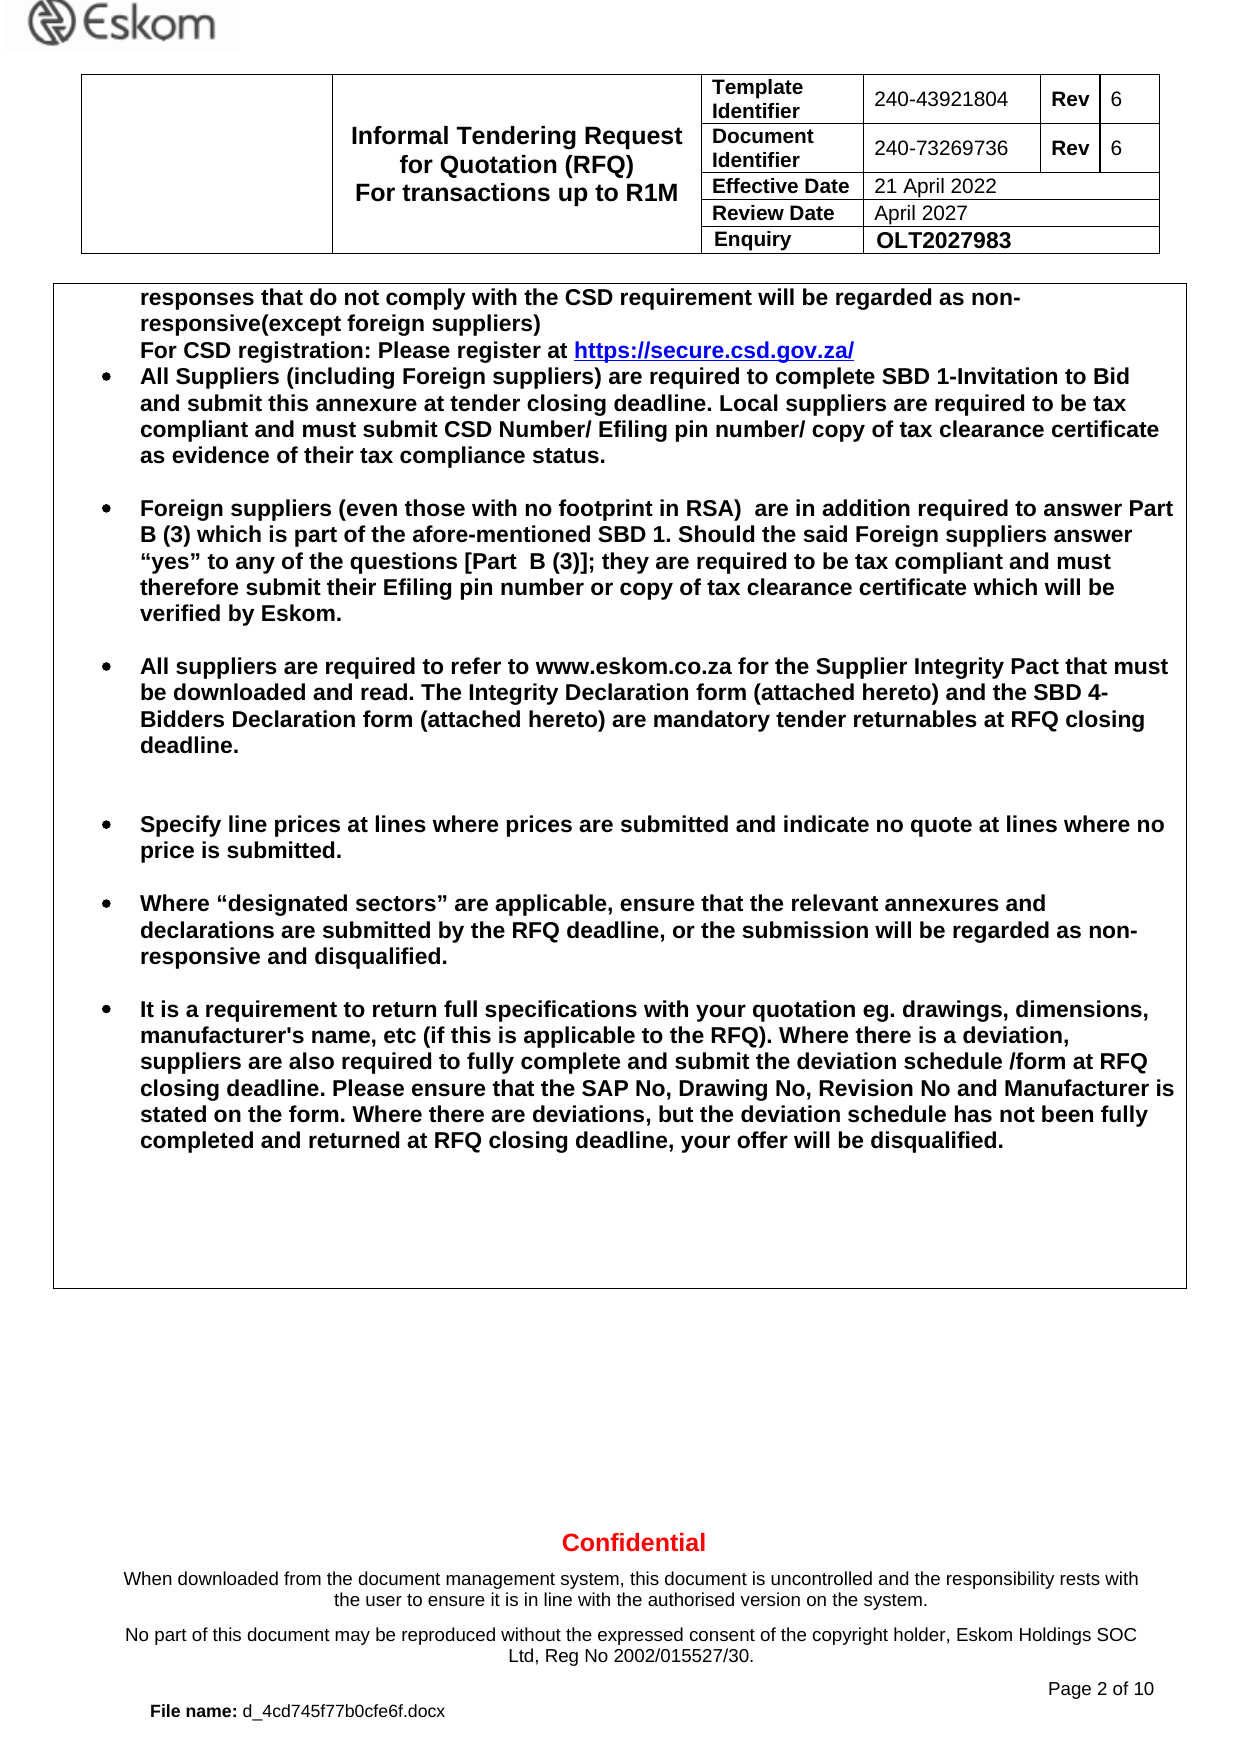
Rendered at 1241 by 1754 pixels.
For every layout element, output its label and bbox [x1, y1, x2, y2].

table_header [54, 284, 1186, 1288]
